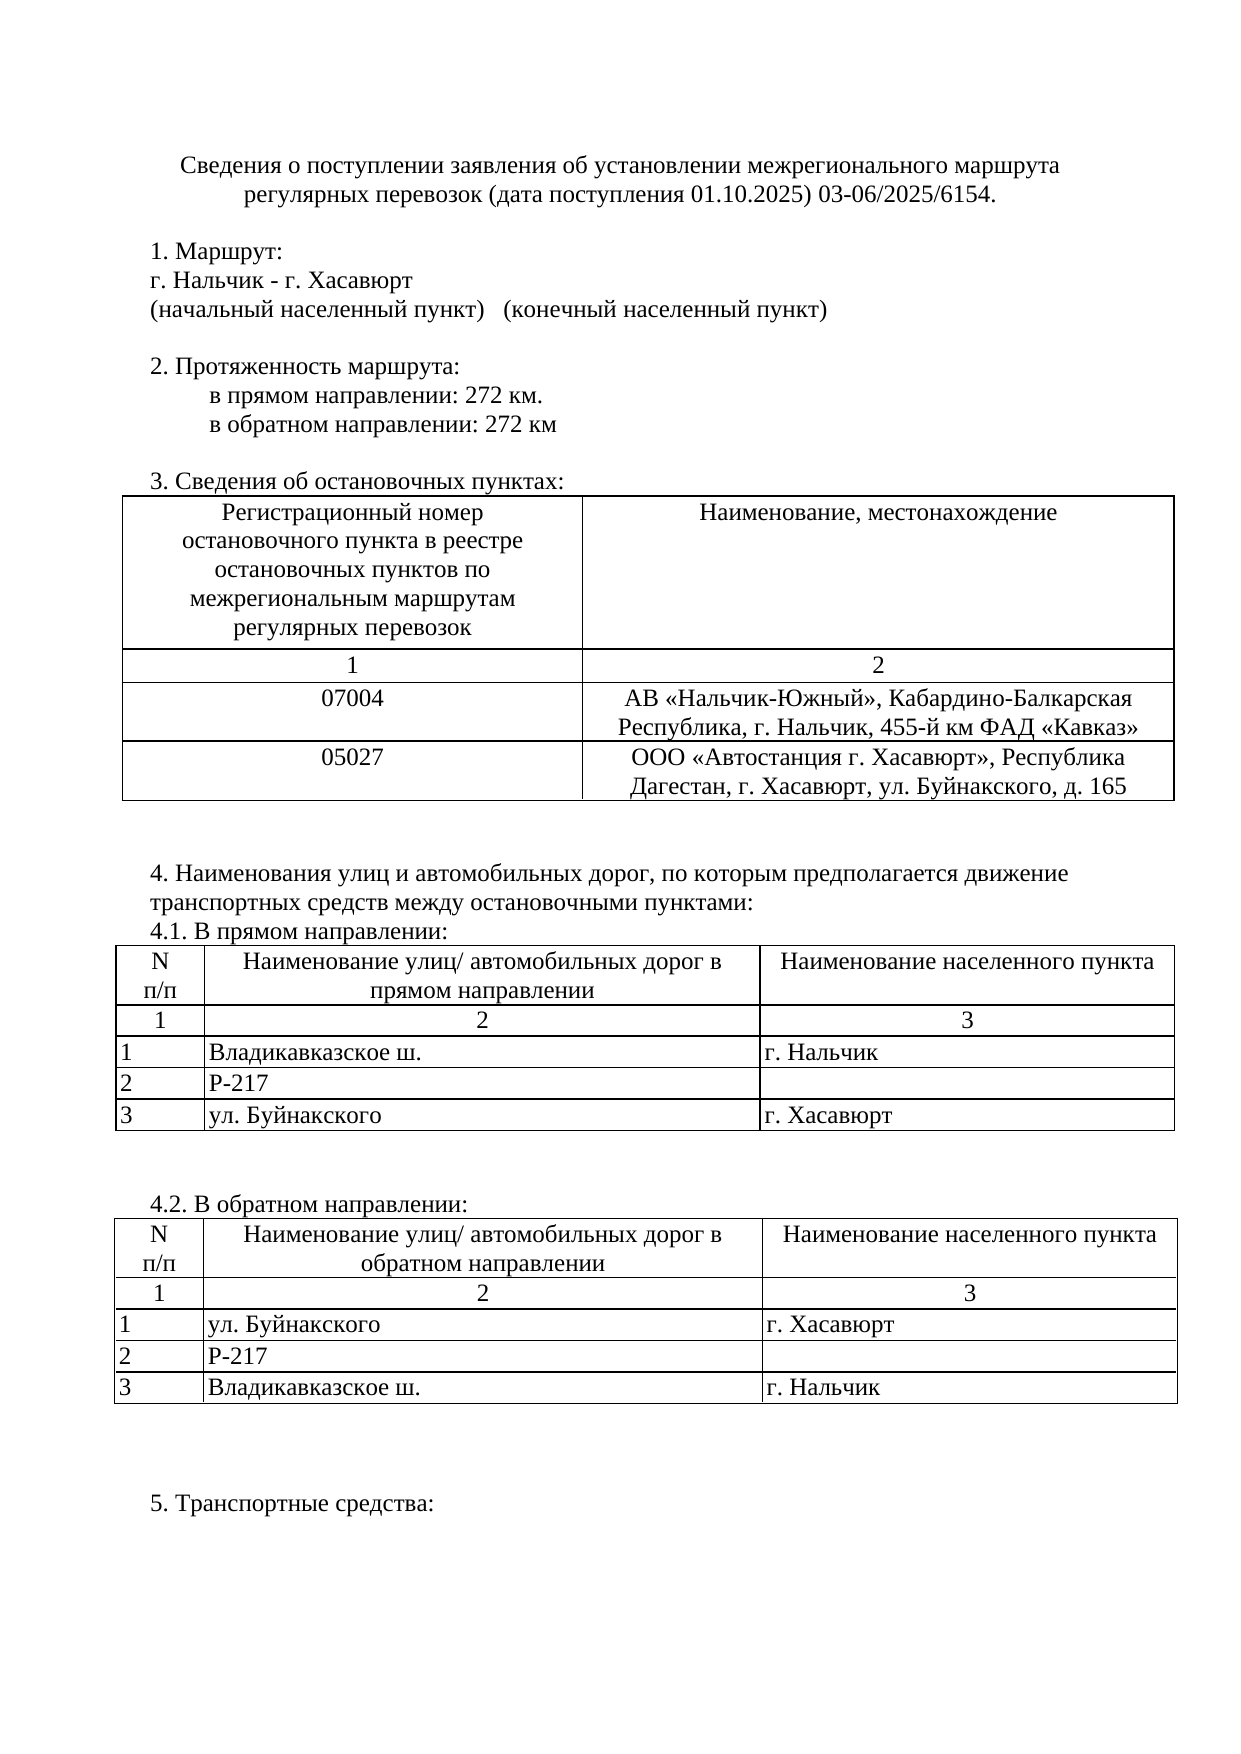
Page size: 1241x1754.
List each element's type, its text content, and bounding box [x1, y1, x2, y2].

table_cell Владикавказское ш. [204, 1373, 762, 1402]
text в прямом направлении: 272 км. [150, 380, 1090, 409]
text 3. Сведения об остановочных пунктах: [150, 466, 1090, 495]
text 2. Протяженность маршрута: [150, 351, 1090, 380]
table_cell 3 [117, 1100, 204, 1130]
text 4. Наименования улиц и автомобильных дорог, по которым предполагается движение транспортных средств между остановочными пунктами: [150, 858, 1090, 916]
table_header Наименование населенного пункта [761, 946, 1174, 1004]
table_cell ул. Буйнакского [204, 1310, 762, 1339]
table_cell 2 [583, 650, 1173, 681]
text Сведения о поступлении заявления об установлении межрегионального маршрута регулярных перевозок (дата поступления 01.10.2025) 03-06/2025/6154. [150, 150, 1090, 207]
table_cell 1 [117, 1006, 204, 1035]
table_cell 3 [115, 1372, 203, 1402]
text 1. Маршрут: [150, 236, 1090, 265]
table_cell 1 [115, 1309, 203, 1339]
table_cell 3 [761, 1006, 1174, 1035]
table_header N п/п [117, 946, 204, 1004]
table_cell 07004 [123, 683, 582, 740]
table_cell Владикавказское ш. [205, 1037, 759, 1067]
table_header N п/п [115, 1219, 203, 1277]
table_cell АВ «Нальчик-Южный», Кабардино-Балкарская Республика, г. Нальчик, 455-й км ФАД «Кавказ» [583, 683, 1173, 740]
table_header Наименование, местонахождение [583, 497, 1173, 648]
table_cell г. Нальчик [763, 1371, 1177, 1402]
table_header Регистрационный номер остановочного пункта в реестре остановочных пунктов по межрегиональным маршрутам регулярных перевозок [123, 497, 582, 648]
table_cell 05027 [123, 742, 582, 799]
table_cell г. Хасавюрт [761, 1100, 1174, 1130]
text 5. Транспортные средства: [150, 1488, 1090, 1517]
table_cell 2 [205, 1006, 759, 1035]
table_cell 1 [115, 1278, 203, 1308]
table_cell г. Нальчик [761, 1037, 1174, 1067]
text 4.2. В обратном направлении: [150, 1189, 1090, 1217]
table_header Наименование населенного пункта [763, 1219, 1177, 1277]
text в обратном направлении: 272 км [150, 409, 1090, 437]
table_cell г. Хасавюрт [763, 1308, 1177, 1339]
text (начальный населенный пункт) (конечный населенный пункт) [150, 294, 1090, 322]
table_cell 1 [123, 650, 582, 681]
table_cell [761, 1068, 1174, 1098]
table_cell [763, 1340, 1177, 1371]
table_header Наименование улиц/ автомобильных дорог в обратном направлении [204, 1219, 762, 1277]
table_cell 3 [763, 1277, 1177, 1308]
text 4.1. В прямом направлении: [150, 916, 1090, 945]
table_cell 1 [117, 1037, 204, 1067]
table_header Наименование улиц/ автомобильных дорог в прямом направлении [205, 946, 759, 1004]
text г. Нальчик - г. Хасавюрт [150, 265, 1090, 294]
table_cell 2 [117, 1068, 204, 1098]
table_cell Р-217 [204, 1341, 762, 1371]
table_cell ООО «Автостанция г. Хасавюрт», Республика Дагестан, г. Хасавюрт, ул. Буйнакского, д. 165 [583, 742, 1173, 799]
table_cell 2 [115, 1341, 203, 1371]
table_cell ул. Буйнакского [205, 1100, 759, 1130]
table_cell 2 [204, 1278, 762, 1308]
table_cell Р-217 [205, 1068, 759, 1098]
